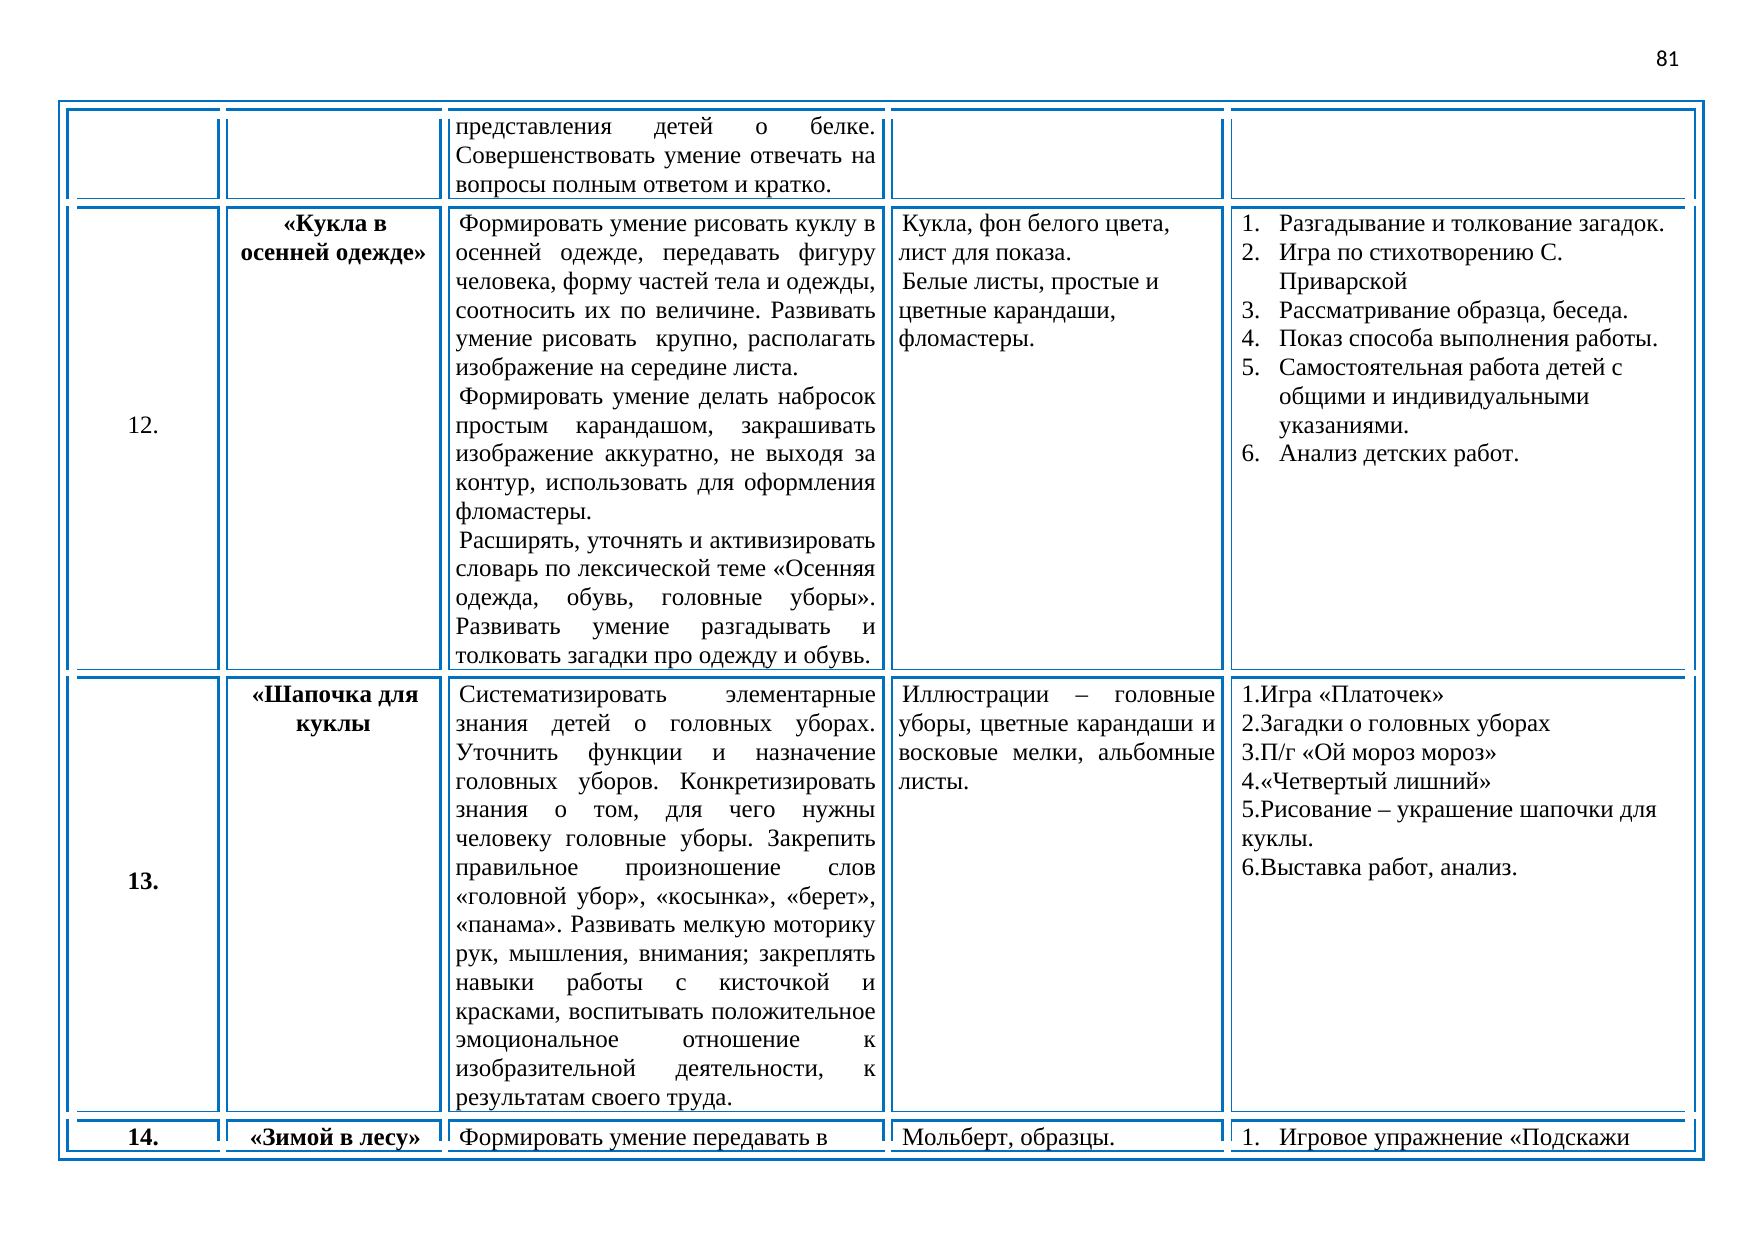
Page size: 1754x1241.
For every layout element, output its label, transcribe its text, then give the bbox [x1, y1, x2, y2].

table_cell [1227, 102, 1700, 198]
table_cell 1.Игра «Платочек» 2.Загадки о головных уборах 3.П/г «Ой мороз мороз» 4.«Четвертый лишний» 5.Рисование – украшение шапочки для куклы. 6.Выставка работ, анализ. [1227, 669, 1700, 1111]
table_cell Разгадывание и толкование загадок. Игра по стихотворению С. Приварской Рассматривание образца, беседа. Показ способа выполнения работы. Самостоятельная работа детей с общими и индивидуальными указаниями. Анализ детских работ. [1227, 198, 1700, 668]
table_cell «Шапочка для куклы [223, 669, 444, 1111]
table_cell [887, 1111, 1227, 1150]
table_cell Кукла, фон белого цвета, лист для показа. Белые листы, простые и цветные карандаши, фломастеры. [887, 198, 1227, 668]
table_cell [444, 102, 887, 198]
table_cell 13. [64, 669, 222, 1111]
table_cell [1227, 1111, 1700, 1150]
table_cell «Белка» [223, 102, 444, 198]
table_cell Иллюстрации – головные уборы, цветные карандаши и восковые мелки, альбомные листы. [887, 669, 1227, 1111]
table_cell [887, 102, 1227, 198]
table_cell 12. [64, 198, 222, 668]
table_cell Систематизировать элементарные знания детей о головных уборах. Уточнить функции и назначение головных уборов. Конкретизировать знания о том, для чего нужны человеку головные уборы. Закрепить правильное произношение слов «головной убор», «косынка», «берет», «панама». Развивать мелкую моторику рук, мышления, внимания; закреплять навыки работы с кисточкой и красками, воспитывать положительное эмоциональное отношение к изобразительной деятельности, к результатам своего труда. [444, 669, 887, 1111]
table_cell «Зимой в лесу» [223, 1111, 444, 1150]
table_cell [444, 1111, 887, 1150]
table_cell «Кукла в осенней одежде» [223, 198, 444, 668]
table_cell Формировать умение рисовать куклу в осенней одежде, передавать фигуру человека, форму частей тела и одежды, соотносить их по величине. Развивать умение рисовать крупно, располагать изображение на середине листа. Формировать умение делать набросок простым карандашом, закрашивать изображение аккуратно, не выходя за контур, использовать для оформления фломастеры. Расширять, уточнять и активизировать словарь по лексической теме «Осенняя одежда, обувь, головные уборы». Развивать умение разгадывать и толковать загадки про одежду и обувь. [444, 198, 887, 668]
table_cell 11. . [64, 102, 222, 198]
table_cell 14. [64, 1111, 222, 1150]
